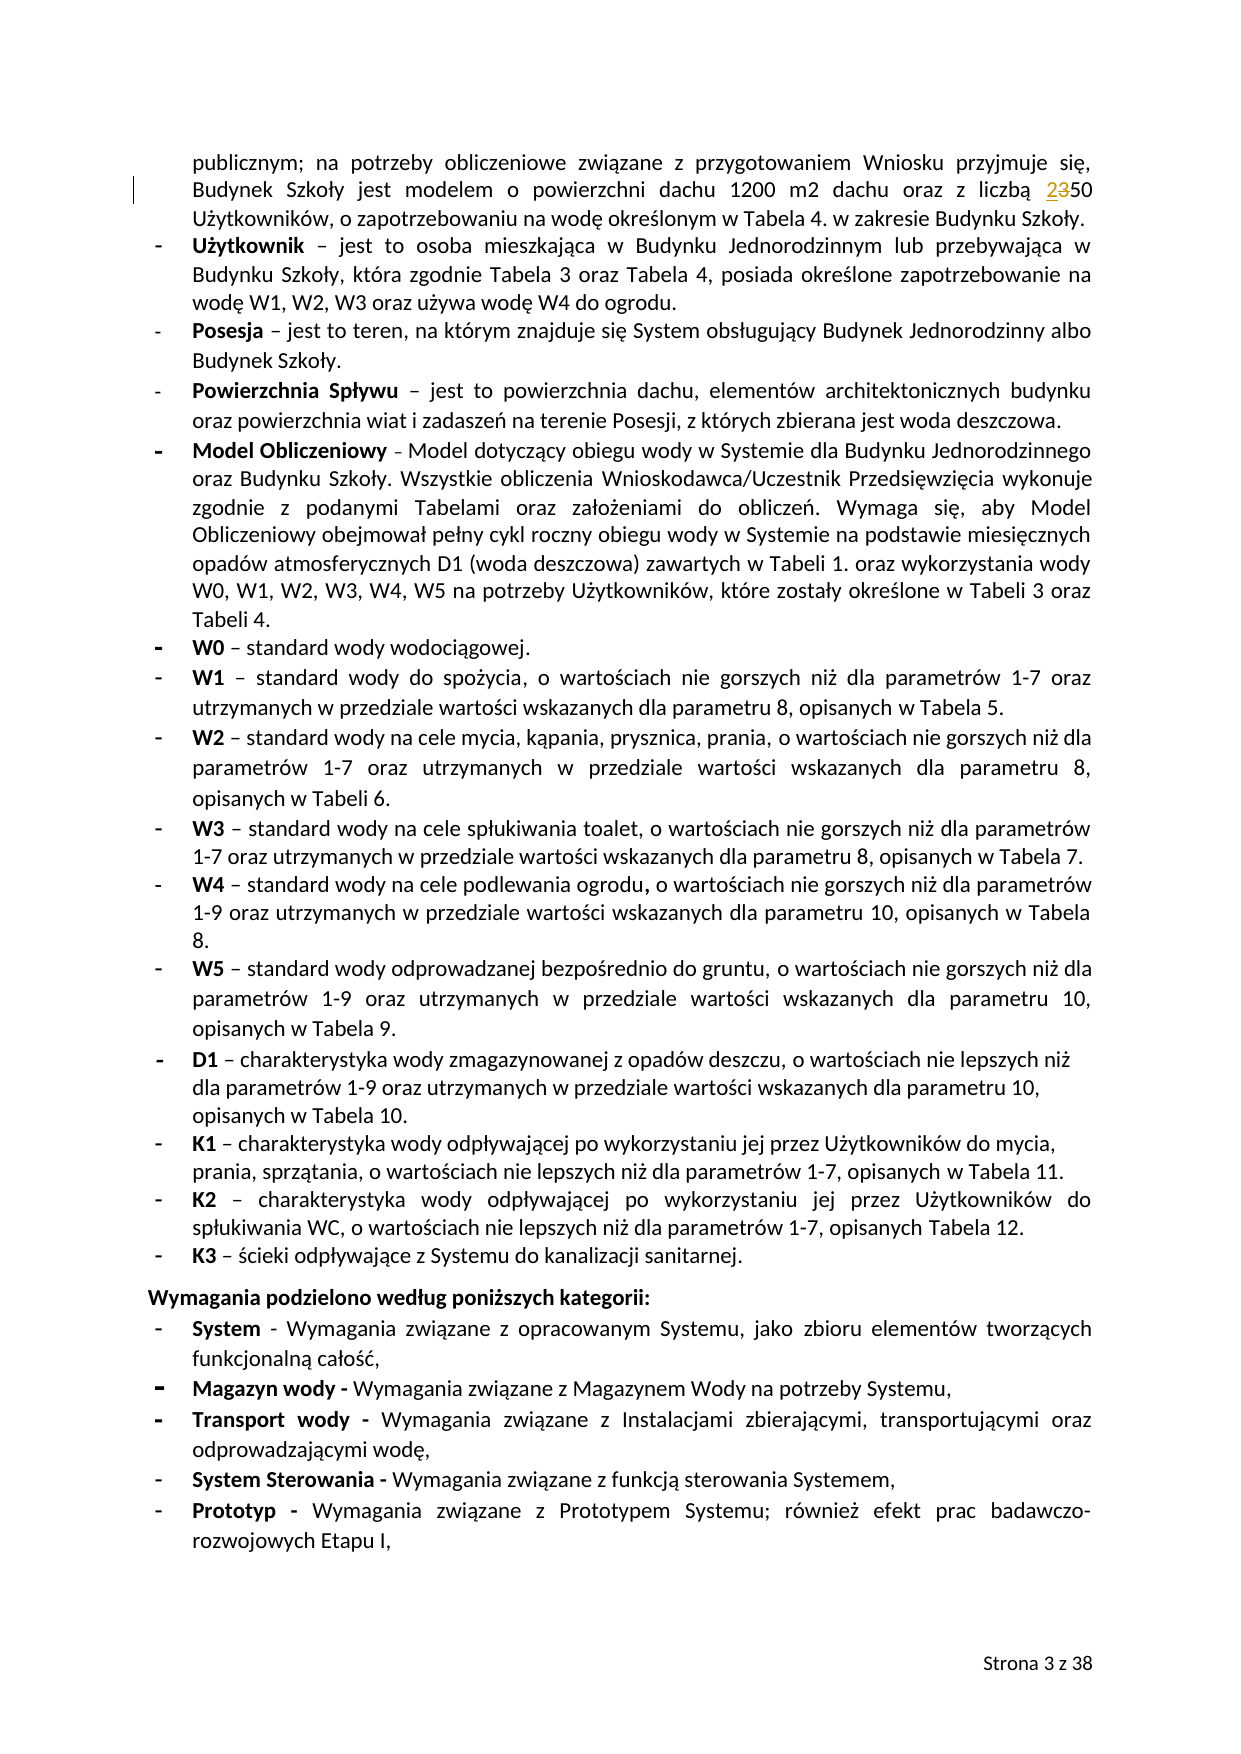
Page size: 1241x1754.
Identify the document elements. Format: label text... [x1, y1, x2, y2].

list W3 – standard wody na cele spłukiwania toalet, o wartościach nie gorszych niż dla parametrów 1-7 oraz utrzymanych w przedziale wartości wskazanych dla parametru 8, opisanych w Tabela 7. [154, 814, 1093, 870]
list D1 – charakterystyka wody zmagazynowanej z opadów deszczu, o wartościach nie lepszych niż dla parametrów 1-9 oraz utrzymanych w przedziale wartości wskazanych dla parametru 10, opisanych w Tabela 10. [154, 1045, 1093, 1129]
list W4 – standard wody na cele podlewania ogrodu, o wartościach nie gorszych niż dla parametrów 1-9 oraz utrzymanych w przedziale wartości wskazanych dla parametru 10, opisanych w Tabela 8. [154, 870, 1093, 954]
list Transport wody - Wymagania związane z Instalacjami zbierającymi, transportującymi oraz odprowadzającymi wodę, [154, 1405, 1093, 1463]
list System - Wymagania związane z opracowanym Systemu, jako zbioru elementów tworzących funkcjonalną całość, [154, 1314, 1093, 1372]
list Model Obliczeniowy – Model dotyczący obiegu wody w Systemie dla Budynku Jednorodzinnego oraz Budynku Szkoły. Wszystkie obliczenia Wnioskodawca/Uczestnik Przedsięwzięcia wykonuje zgodnie z podanymi Tabelami oraz założeniami do obliczeń. Wymaga się, aby Model Obliczeniowy obejmował pełny cykl roczny obiegu wody w Systemie na podstawie miesięcznych opadów atmosferycznych D1 (woda deszczowa) zawartych w Tabeli 1. oraz wykorzystania wody W0, W1, W2, W3, W4, W5 na potrzeby Użytkowników, które zostały określone w Tabeli 3 oraz Tabeli 4. [154, 437, 1093, 633]
list W5 – standard wody odprowadzanej bezpośrednio do gruntu, o wartościach nie gorszych niż dla parametrów 1-9 oraz utrzymanych w przedziale wartości wskazanych dla parametru 10, opisanych w Tabela 9. [154, 954, 1093, 1042]
list Użytkownik – jest to osoba mieszkająca w Budynku Jednorodzinnym lub przebywająca w Budynku Szkoły, która zgodnie Tabela 3 oraz Tabela 4, posiada określone zapotrzebowanie na wodę W1, W2, W3 oraz używa wodę W4 do ogrodu. [154, 232, 1093, 316]
list W1 – standard wody do spożycia, o wartościach nie gorszych niż dla parametrów 1-7 oraz utrzymanych w przedziale wartości wskazanych dla parametru 8, opisanych w Tabela 5. [154, 663, 1093, 721]
list K1 – charakterystyka wody odpływającej po wykorzystaniu jej przez Użytkowników do mycia, prania, sprzątania, o wartościach nie lepszych niż dla parametrów 1-7, opisanych w Tabela 11. [154, 1129, 1093, 1185]
list Magazyn wody - Wymagania związane z Magazynem Wody na potrzeby Systemu, [154, 1374, 1093, 1403]
list K3 – ścieki odpływające z Systemu do kanalizacji sanitarnej. [154, 1241, 1093, 1269]
text Wymagania podzielono według poniższych kategorii: [148, 1283, 1093, 1312]
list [154, 148, 1093, 232]
list Powierzchnia Spływu – jest to powierzchnia dachu, elementów architektonicznych budynku oraz powierzchnia wiat i zadaszeń na terenie Posesji, z których zbierana jest woda deszczowa. [154, 376, 1093, 434]
list W0 – standard wody wodociągowej. [154, 633, 1093, 661]
list System Sterowania - Wymagania związane z funkcją sterowania Systemem, [154, 1466, 1093, 1493]
list Posesja – jest to teren, na którym znajduje się System obsługujący Budynek Jednorodzinny albo Budynek Szkoły. [154, 316, 1093, 374]
list W2 – standard wody na cele mycia, kąpania, prysznica, prania, o wartościach nie gorszych niż dla parametrów 1-7 oraz utrzymanych w przedziale wartości wskazanych dla parametru 8, opisanych w Tabeli 6. [154, 723, 1093, 812]
list Prototyp - Wymagania związane z Prototypem Systemu; również efekt prac badawczo-rozwojowych Etapu I, [154, 1496, 1093, 1554]
list K2 – charakterystyka wody odpływającej po wykorzystaniu jej przez Użytkowników do spłukiwania WC, o wartościach nie lepszych niż dla parametrów 1-7, opisanych Tabela 12. [154, 1185, 1093, 1241]
